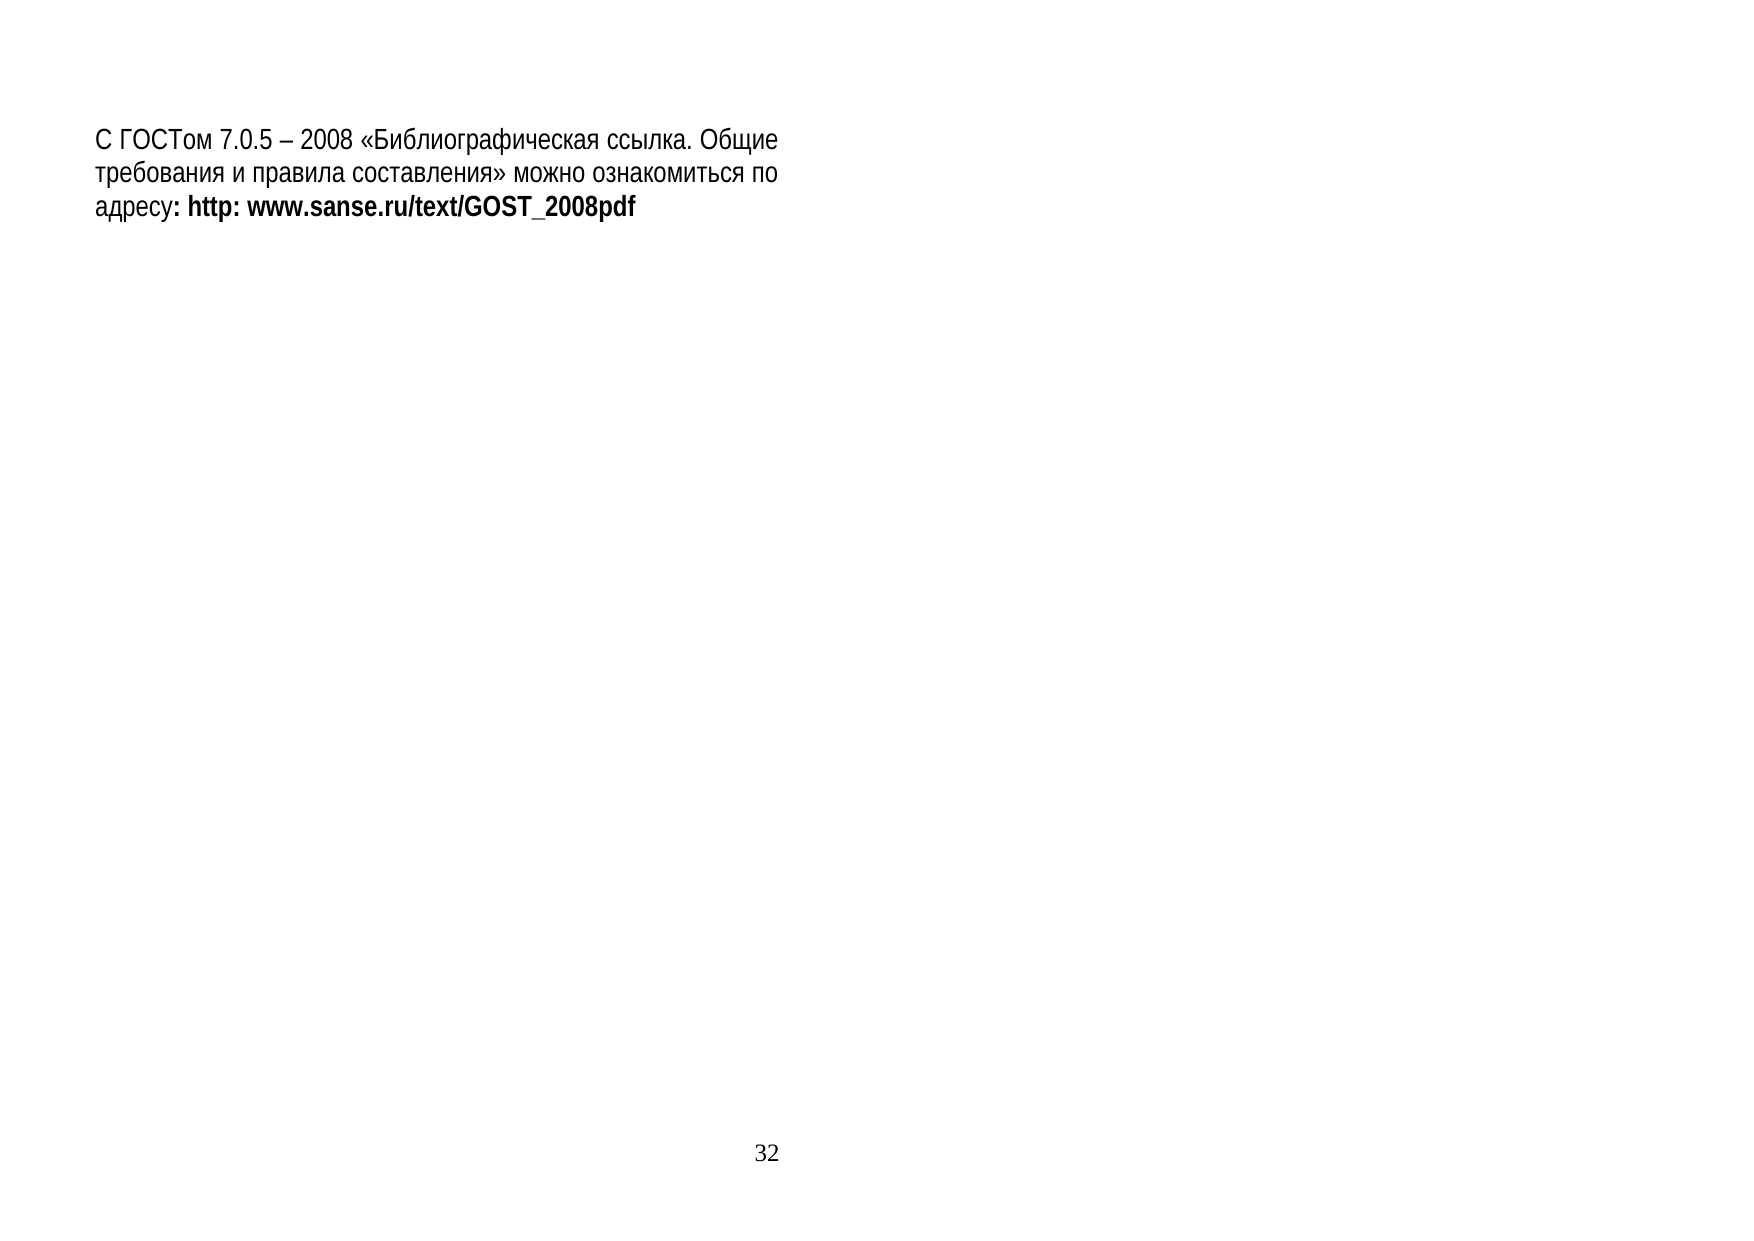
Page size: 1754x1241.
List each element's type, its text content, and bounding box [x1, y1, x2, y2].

text С ГОСТом 7.0.5 – 2008 «Библиографическая ссылка. Общие требования и правила составления» можно ознакомиться по адресу: http: www.sanse.ru/text/GOST_2008pdf [95, 122, 779, 222]
